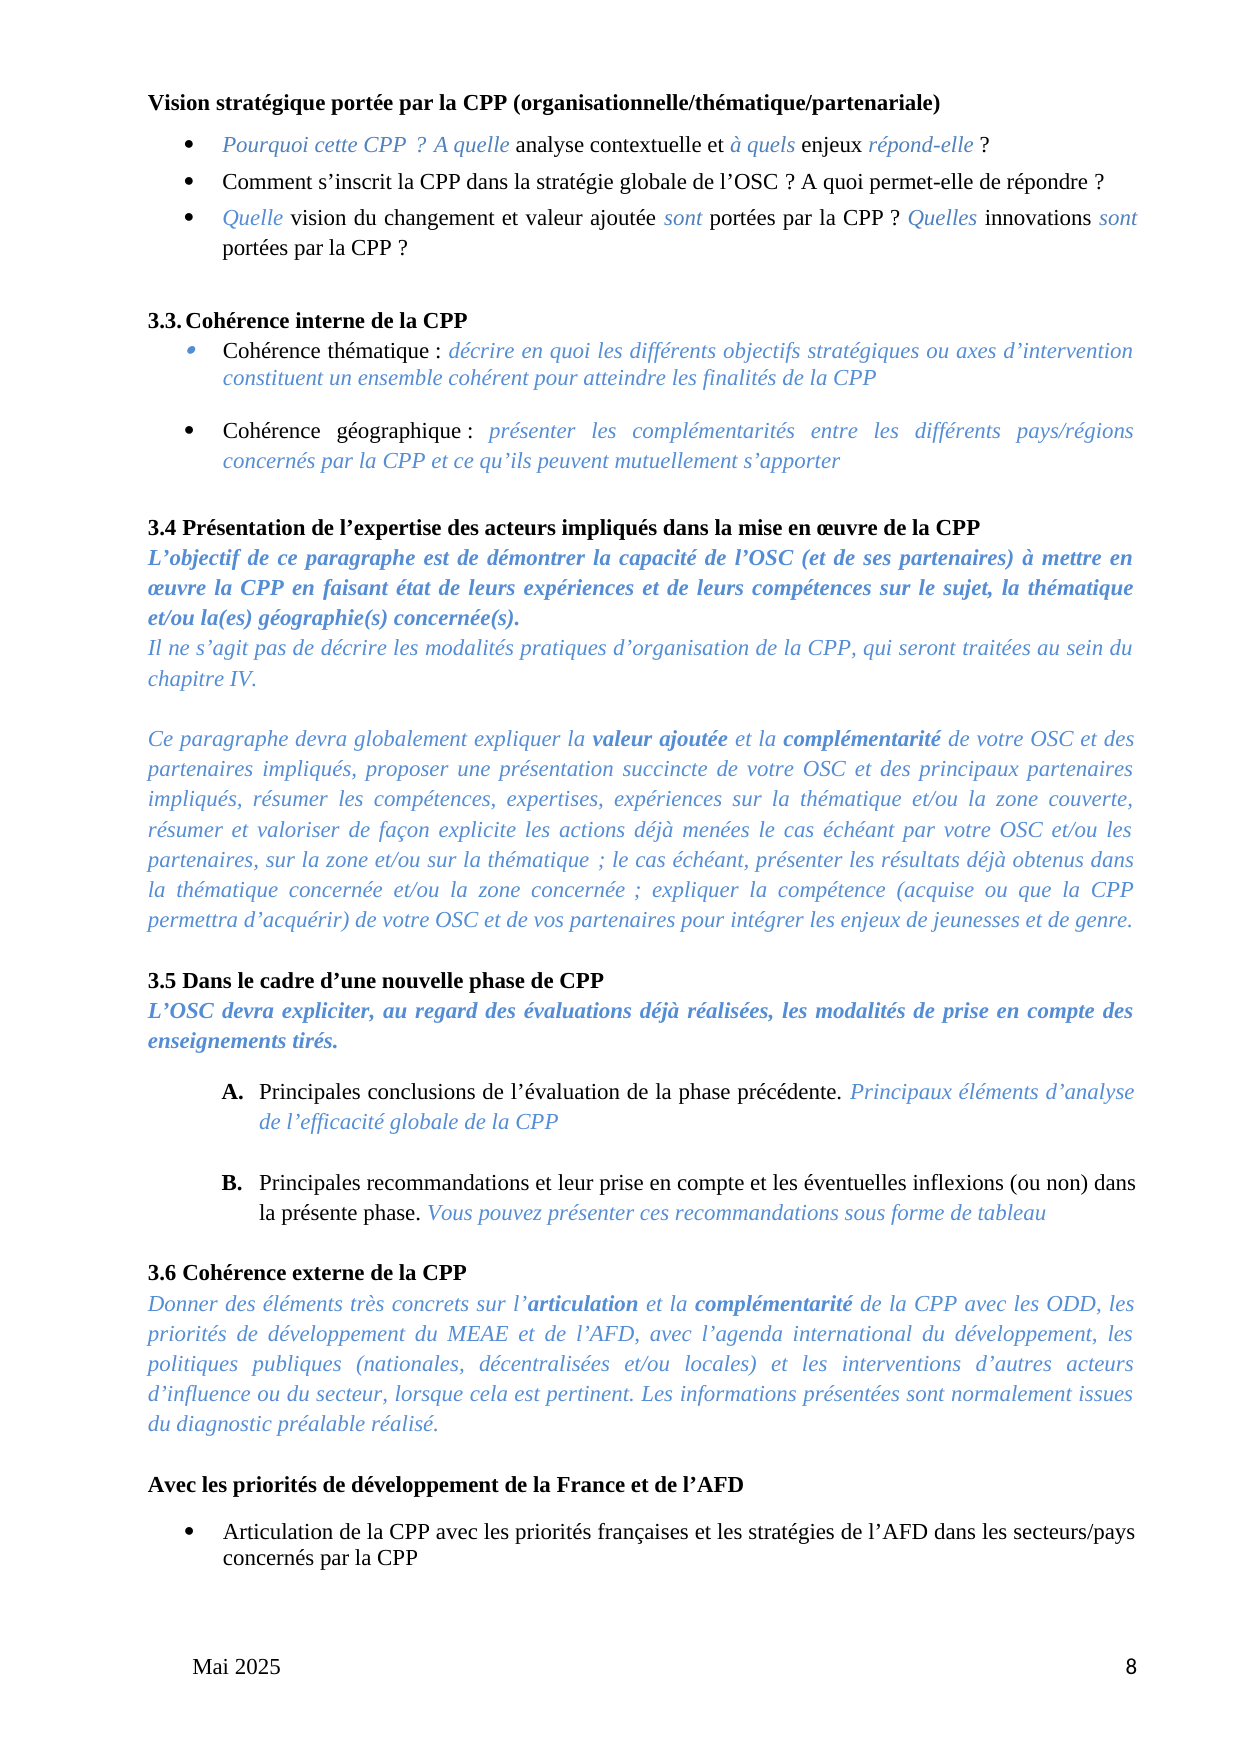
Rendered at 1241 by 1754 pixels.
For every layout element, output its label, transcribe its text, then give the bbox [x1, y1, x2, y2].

text 3.5 Dans le cadre d’une nouvelle phase de CPP [148, 967, 1137, 993]
list Pourquoi cette CPP ? A quelle analyse contextuelle et à quels enjeux répond-elle ? [185, 131, 1137, 158]
list Articulation de la CPP avec les priorités françaises et les stratégies de l’AFD dans les secteurs/pays concernés par la CPP [185, 1518, 1137, 1571]
text Vision stratégique portée par la CPP (organisationnelle/thématique/partenariale) [148, 89, 1152, 115]
list Principales conclusions de l’évaluation de la phase précédente. Principaux éléments d’analyse de l’efficacité globale de la CPP [221, 1078, 1137, 1135]
text L’OSC devra expliciter, au regard des évaluations déjà réalisées, les modalités de prise en compte des enseignements tirés. [148, 997, 1137, 1053]
list Cohérence géographique : présenter les complémentarités entre les différents pays/régions concernés par la CPP et ce qu’ils peuvent mutuellement s’apporter [185, 417, 1137, 473]
list Principales recommandations et leur prise en compte et les éventuelles inflexions (ou non) dans la présente phase. Vous pouvez présenter ces recommandations sous forme de tableau [221, 1169, 1137, 1225]
text Il ne s’agit pas de décrire les modalités pratiques d’organisation de la CPP, qui seront traitées au sein du chapitre IV. [148, 634, 1137, 691]
text L’objectif de ce paragraphe est de démontrer la capacité de l’OSC (et de ses partenaires) à mettre en œuvre la CPP en faisant état de leurs expériences et de leurs compétences sur le sujet, la thématique et/ou la(es) géographie(s) concernée(s). [148, 544, 1137, 631]
list Cohérence interne de la CPP [148, 307, 1137, 334]
text Donner des éléments très concrets sur l’articulation et la complémentarité de la CPP avec les ODD, les priorités de développement du MEAE et de l’AFD, avec l’agenda international du développement, les politiques publiques (nationales, décentralisées et/ou locales) et les interventions d’autres acteurs d’influence ou du secteur, lorsque cela est pertinent. Les informations présentées sont normalement issues du diagnostic préalable réalisé. [148, 1289, 1137, 1437]
text 3.4 Présentation de l’expertise des acteurs impliqués dans la mise en œuvre de la CPP [148, 513, 1137, 540]
text Avec les priorités de développement de la France et de l’AFD [148, 1471, 1137, 1497]
text Ce paragraphe devra globalement expliquer la valeur ajoutée et la complémentarité de votre OSC et des partenaires impliqués, proposer une présentation succincte de votre OSC et des principaux partenaires impliqués, résumer les compétences, expertises, expériences sur la thématique et/ou la zone couverte, résumer et valoriser de façon explicite les actions déjà menées le cas échéant par votre OSC et/ou les partenaires, sur la zone et/ou sur la thématique ; le cas échéant, présenter les résultats déjà obtenus dans la thématique concernée et/ou la zone concernée ; expliquer la compétence (acquise ou que la CPP permettra d’acquérir) de votre OSC et de vos partenaires pour intégrer les enjeux de jeunesses et de genre. [148, 725, 1137, 933]
text 3.6 Cohérence externe de la CPP [148, 1259, 1137, 1286]
list Cohérence thématique : décrire en quoi les différents objectifs stratégiques ou axes d’intervention constituent un ensemble cohérent pour atteindre les finalités de la CPP [185, 338, 1137, 390]
list Quelle vision du changement et valeur ajoutée sont portées par la CPP ? Quelles innovations sont portées par la CPP ? [185, 204, 1137, 261]
list Comment s’inscrit la CPP dans la stratégie globale de l’OSC ? A quoi permet-elle de répondre ? [185, 168, 1137, 194]
